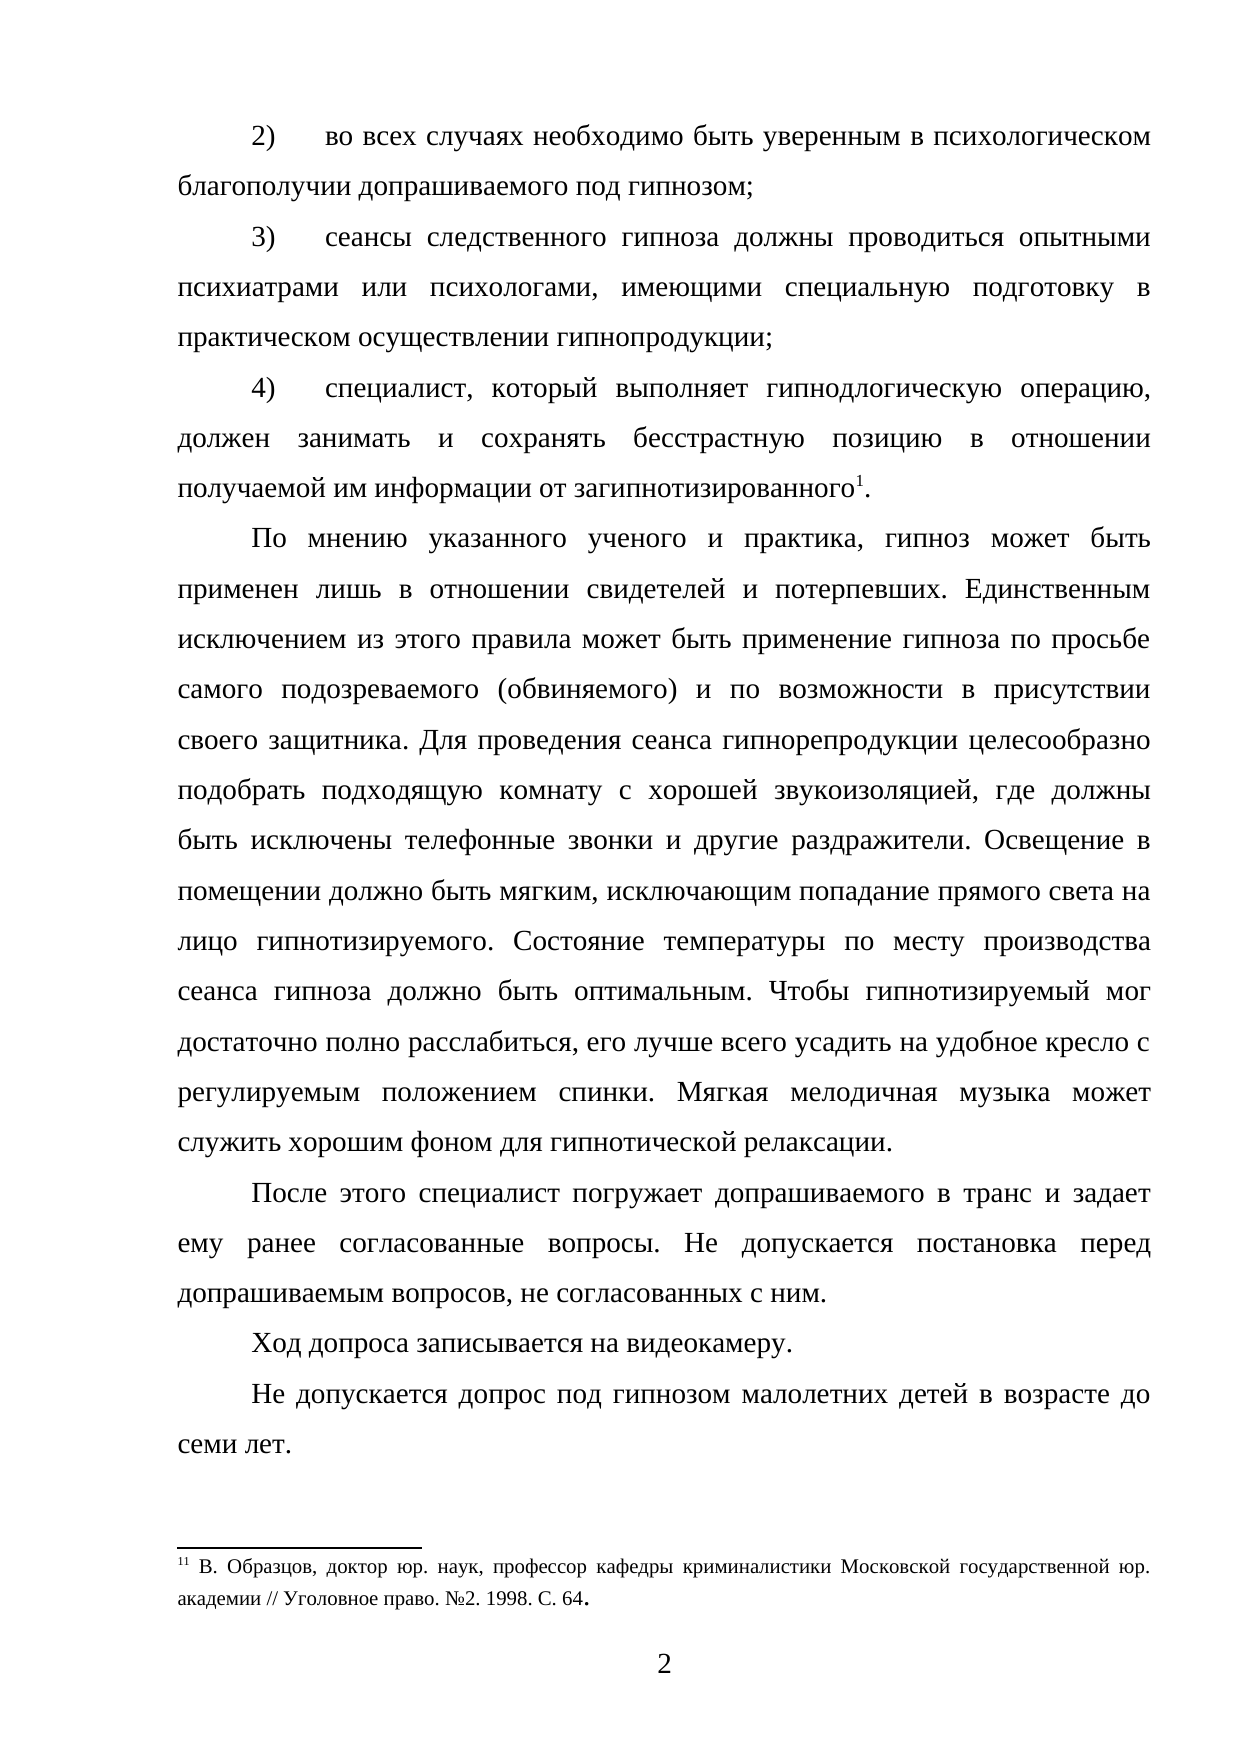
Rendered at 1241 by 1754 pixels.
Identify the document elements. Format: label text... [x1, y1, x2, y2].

list сеансы следственного гипноза должны проводиться опытными психиатрами или психологами, имеющими специальную подготовку в практическом осуществлении гипнопродукции; [177, 219, 1152, 353]
text После этого специалист погружает допрашиваемого в транс и задает ему ранее согласованные вопросы. Не допускается постановка перед допрашиваемым вопросов, не согласованных с ним. [177, 1175, 1152, 1309]
text По мнению указанного ученого и практика, гипноз может быть применен лишь в отношении свидетелей и потерпевших. Единственным исключением из этого правила может быть применение гипноза по просьбе самого подозреваемого (обвиняемого) и по возможности в присутствии своего защитника. Для проведения сеанса гипнорепродукции целесообразно подобрать подходящую комнату с хорошей звукоизоляцией, где должны быть исключены телефонные звонки и другие раздражители. Освещение в помещении должно быть мягким, исключающим попадание прямого света на лицо гипнотизируемого. Состояние температуры по месту производства сеанса гипноза должно быть оптимальным. Чтобы гипнотизируемый мог достаточно полно расслабиться, его лучше всего усадить на удобное кресло с регулируемым положением спинки. Мягкая мелодичная музыка может служить хорошим фоном для гипнотической релаксации. [177, 521, 1152, 1158]
text Ход допроса записывается на видеокамеру. [177, 1326, 1152, 1359]
text Не допускается допрос под гипнозом малолетних детей в возрасте до семи лет. [177, 1376, 1152, 1460]
list специалист, который выполняет гипнодлогическую операцию, должен занимать и сохранять бесстрастную позицию в отношении получаемой им информации от загипнотизированного1. [177, 370, 1152, 504]
list во всех случаях необходимо быть уверенным в психологическом благополучии допрашиваемого под гипнозом; [177, 118, 1152, 202]
